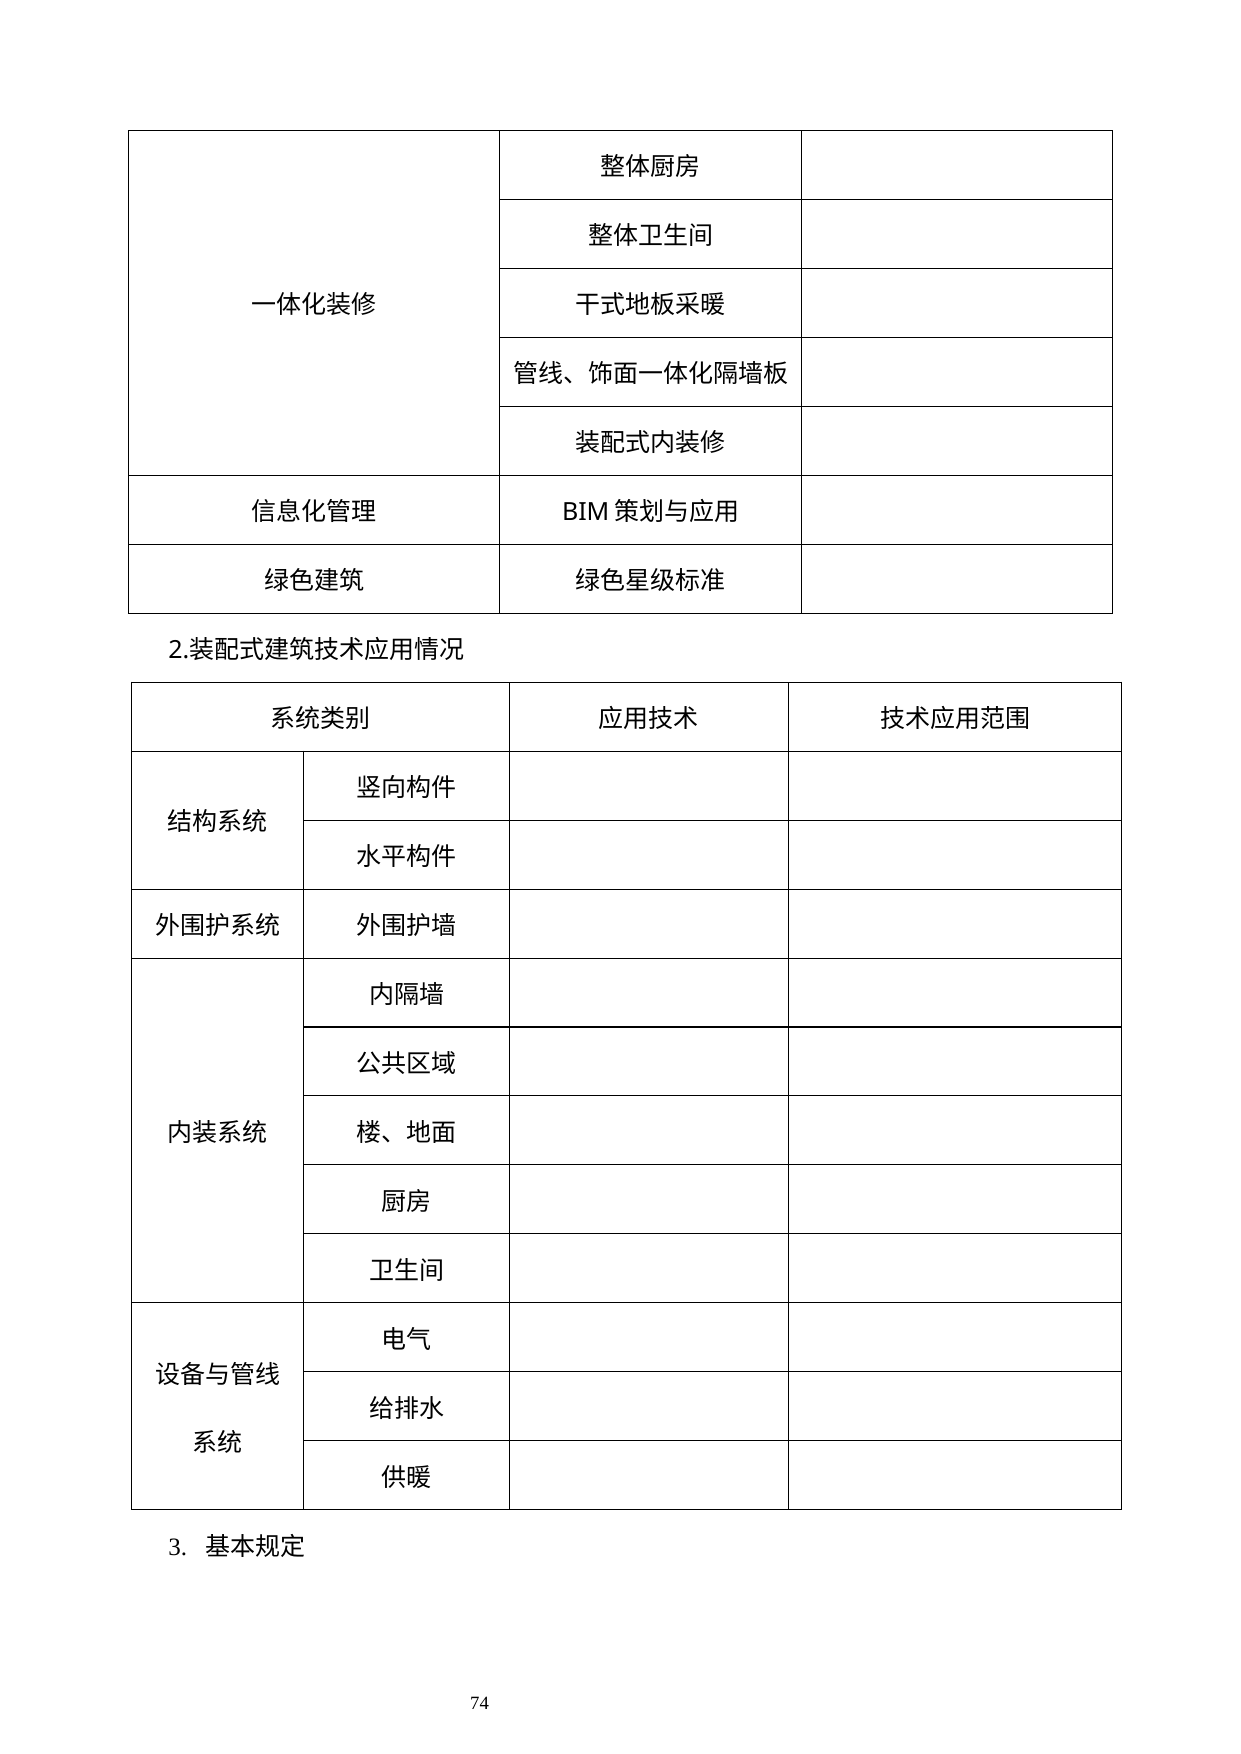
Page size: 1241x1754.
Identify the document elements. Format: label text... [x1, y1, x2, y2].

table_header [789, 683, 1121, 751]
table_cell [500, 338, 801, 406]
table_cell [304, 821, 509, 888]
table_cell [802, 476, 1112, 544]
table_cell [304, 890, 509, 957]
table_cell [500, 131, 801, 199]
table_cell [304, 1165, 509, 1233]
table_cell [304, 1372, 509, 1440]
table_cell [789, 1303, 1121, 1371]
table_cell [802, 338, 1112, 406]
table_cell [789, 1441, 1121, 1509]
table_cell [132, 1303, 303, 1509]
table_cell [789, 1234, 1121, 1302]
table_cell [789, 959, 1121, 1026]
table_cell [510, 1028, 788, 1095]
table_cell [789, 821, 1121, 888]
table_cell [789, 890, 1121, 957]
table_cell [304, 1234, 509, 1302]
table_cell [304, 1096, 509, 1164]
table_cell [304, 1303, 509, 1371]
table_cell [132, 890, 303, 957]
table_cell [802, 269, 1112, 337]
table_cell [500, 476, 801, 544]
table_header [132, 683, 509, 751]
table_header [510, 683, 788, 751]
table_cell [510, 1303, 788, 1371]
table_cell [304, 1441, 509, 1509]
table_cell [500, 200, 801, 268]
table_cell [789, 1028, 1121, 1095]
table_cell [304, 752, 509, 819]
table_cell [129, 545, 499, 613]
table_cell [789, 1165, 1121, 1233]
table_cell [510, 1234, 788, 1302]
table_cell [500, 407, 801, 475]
list 基本规定 [118, 1510, 1122, 1578]
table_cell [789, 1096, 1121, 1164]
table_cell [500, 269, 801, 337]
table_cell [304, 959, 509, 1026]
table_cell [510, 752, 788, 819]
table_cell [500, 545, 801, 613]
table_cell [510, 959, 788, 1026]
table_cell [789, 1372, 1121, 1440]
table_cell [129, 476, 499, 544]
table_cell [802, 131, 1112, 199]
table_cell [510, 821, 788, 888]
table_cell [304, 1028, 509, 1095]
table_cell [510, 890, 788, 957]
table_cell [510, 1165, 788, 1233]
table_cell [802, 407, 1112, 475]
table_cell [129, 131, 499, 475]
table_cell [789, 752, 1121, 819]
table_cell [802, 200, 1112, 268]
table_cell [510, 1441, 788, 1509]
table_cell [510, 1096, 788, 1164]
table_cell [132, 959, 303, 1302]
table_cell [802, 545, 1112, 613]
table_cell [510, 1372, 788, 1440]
text 2.装配式建筑技术应用情况 [118, 614, 1122, 682]
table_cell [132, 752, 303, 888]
